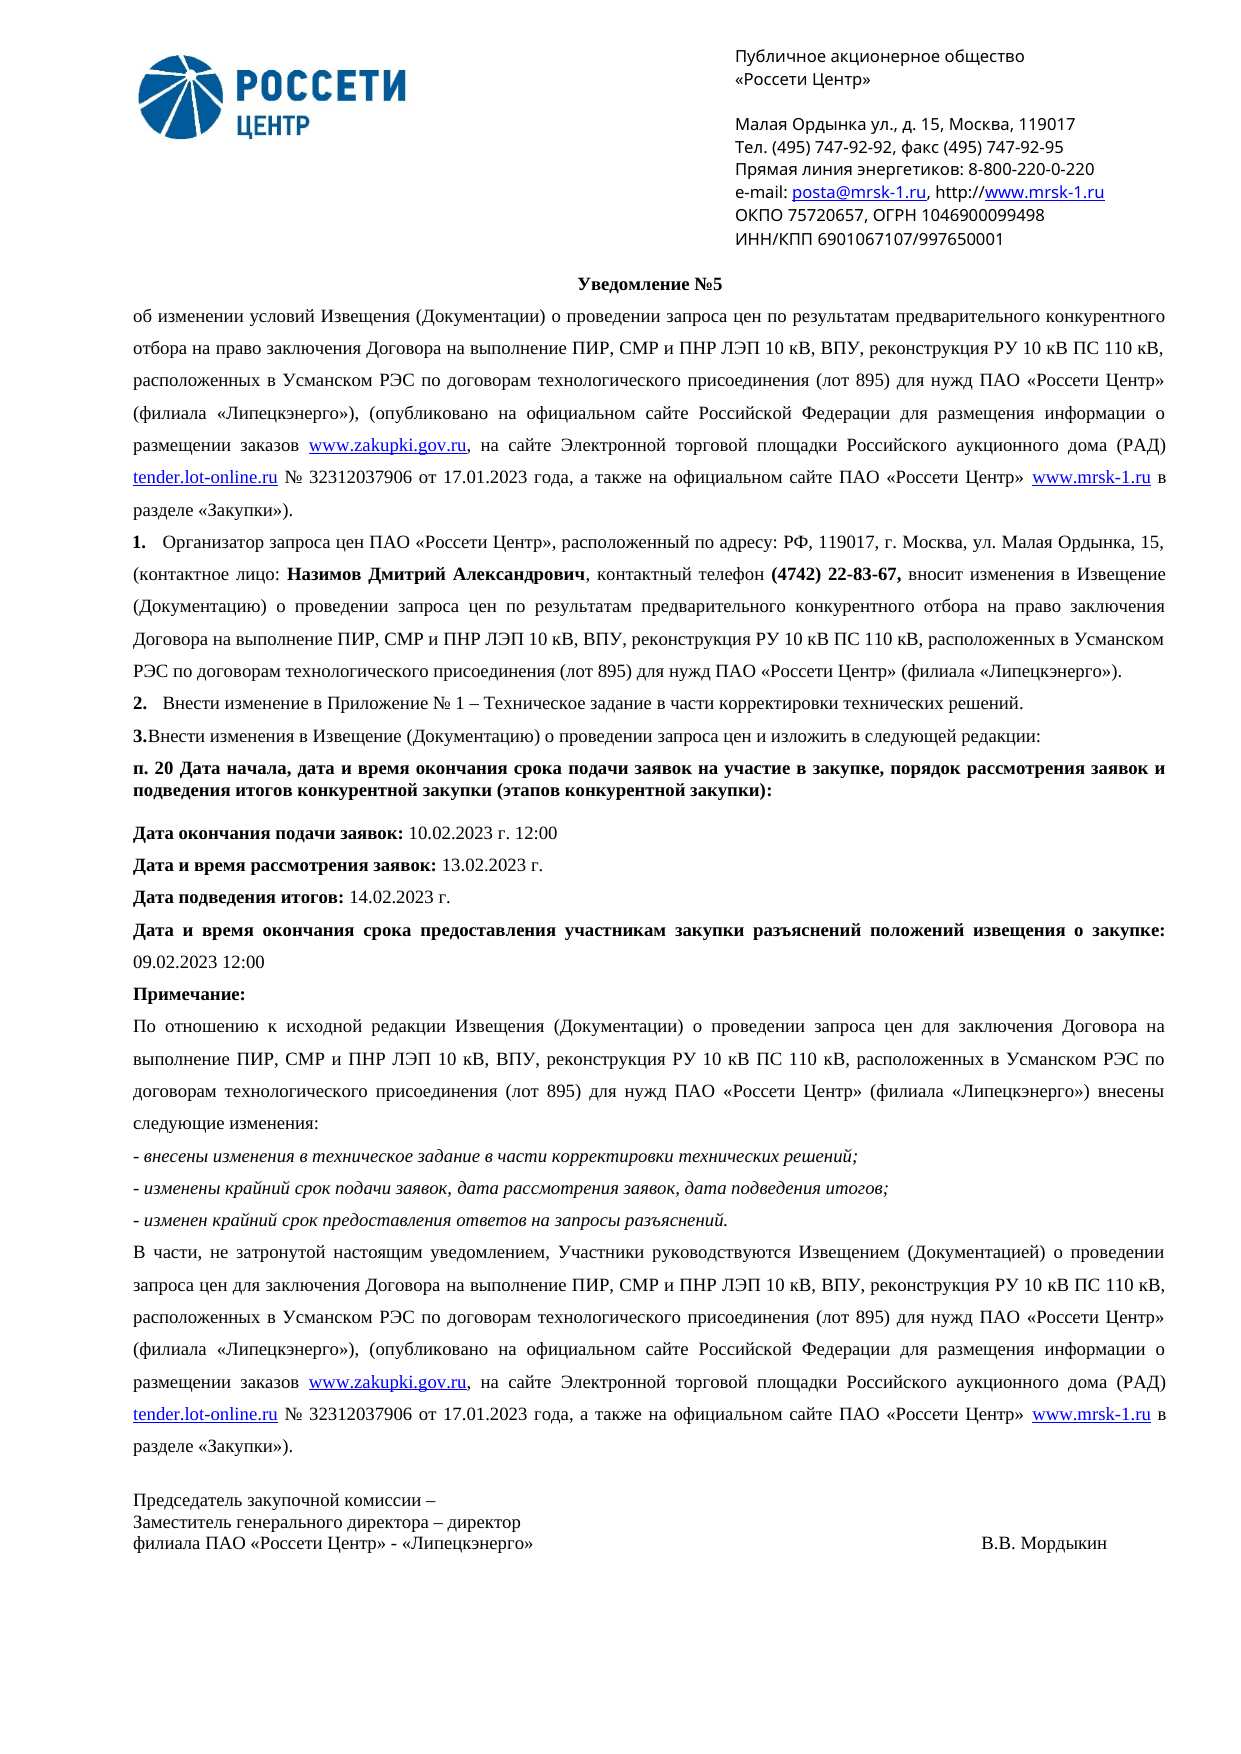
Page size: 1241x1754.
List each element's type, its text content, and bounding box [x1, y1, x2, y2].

list - изменены крайний срок подачи заявок, дата рассмотрения заявок, дата подведения итогов; [133, 1177, 1167, 1198]
text филиала ПАО «Россети Центр» - «Липецкэнерго» В.В. Мордыкин [133, 1532, 1167, 1554]
text Заместитель генерального директора – директор [133, 1511, 1167, 1532]
list Внести изменения в Извещение (Документацию) о проведении запроса цен и изложить в следующей редакции: [133, 724, 1167, 746]
table_header \С [133, 44, 723, 251]
list - изменен крайний срок предоставления ответов на запросы разъяснений. [133, 1209, 1167, 1231]
list Организатор запроса цен ПАО «Россети Центр», расположенный по адресу: РФ, 119017, г. Москва, ул. Малая Ордынка, 15, (контактное лицо: Назимов Дмитрий Александрович, контактный телефон (4742) 22-83-67, вносит изменения в Извещение (Документацию) о проведении запроса цен по результатам предварительного конкурентного отбора на право заключения Договора на выполнение ПИР, СМР и ПНР ЛЭП 10 кВ, ВПУ, реконструкция РУ 10 кВ ПС 110 кВ, расположенных в Усманском РЭС по договорам технологического присоединения (лот 895) для нужд ПАО «Россети Центр» (филиала «Липецкэнерго»). [132, 531, 1167, 682]
text По отношению к исходной редакции Извещения (Документации) о проведении запроса цен для заключения Договора на выполнение ПИР, СМР и ПНР ЛЭП 10 кВ, ВПУ, реконструкция РУ 10 кВ ПС 110 кВ, расположенных в Усманском РЭС по договорам технологического присоединения (лот 895) для нужд ПАО «Россети Центр» (филиала «Липецкэнерго») внесены следующие изменения: [133, 1015, 1167, 1134]
table_header Публичное акционерное общество «Россети Центр» Малая Ордынка ул., д. 15, Москва, 119017 Тел. (495) 747-92-92, факс (495) 747-92-95 Прямая линия энергетиков: 8-800-220-0-220 e-mail: posta@mrsk-1.ru, http://www.mrsk-1.ru ОКПО 75720657, ОГРН 1046900099498 ИНН/КПП 6901067107/997650001 [724, 44, 1137, 251]
list - внесены изменения в техническое задание в части корректировки технических решений; [133, 1144, 1167, 1166]
text В части, не затронутой настоящим уведомлением, Участники руководствуются Извещением (Документацией) о проведении запроса цен для заключения Договора на выполнение ПИР, СМР и ПНР ЛЭП 10 кВ, ВПУ, реконструкция РУ 10 кВ ПС 110 кВ, расположенных в Усманском РЭС по договорам технологического присоединения (лот 895) для нужд ПАО «Россети Центр» (филиала «Липецкэнерго»), (опубликовано на официальном сайте Российской Федерации для размещения информации о размещении заказов www.zakupki.gov.ru, на сайте Электронной торговой площадки Российского аукционного дома (РАД) tender.lot-online.ru № 32312037906 от 17.01.2023 года, а также на официальном сайте ПАО «Россети Центр» www.mrsk-1.ru в разделе «Закупки»). [133, 1241, 1167, 1457]
text Председатель закупочной комиссии – [133, 1489, 1167, 1511]
list Внести изменение в Приложение № 1 – Техническое задание в части корректировки технических решений. [133, 692, 1167, 714]
list Дата и время рассмотрения заявок: 13.02.2023 г. [133, 854, 1167, 875]
list Примечание: [133, 983, 1167, 1004]
text об изменении условий Извещения (Документации) о проведении запроса цен по результатам предварительного конкурентного отбора на право заключения Договора на выполнение ПИР, СМР и ПНР ЛЭП 10 кВ, ВПУ, реконструкция РУ 10 кВ ПС 110 кВ, расположенных в Усманском РЭС по договорам технологического присоединения (лот 895) для нужд ПАО «Россети Центр» (филиала «Липецкэнерго»), (опубликовано на официальном сайте Российской Федерации для размещения информации о размещении заказов www.zakupki.gov.ru, на сайте Электронной торговой площадки Российского аукционного дома (РАД) tender.lot-online.ru № 32312037906 от 17.01.2023 года, а также на официальном сайте ПАО «Россети Центр» www.mrsk-1.ru в разделе «Закупки»). [133, 305, 1167, 520]
list Дата окончания подачи заявок: 10.02.2023 г. 12:00 [133, 822, 1167, 843]
list Дата и время окончания срока предоставления участникам закупки разъяснений положений извещения о закупке: 09.02.2023 12:00 [133, 918, 1167, 972]
text п. 20 Дата начала, дата и время окончания срока подачи заявок на участие в закупке, порядок рассмотрения заявок и подведения итогов конкурентной закупки (этапов конкурентной закупки): [133, 757, 1167, 800]
list Дата подведения итогов: 14.02.2023 г. [133, 886, 1167, 908]
text Уведомление №5 [133, 272, 1167, 294]
